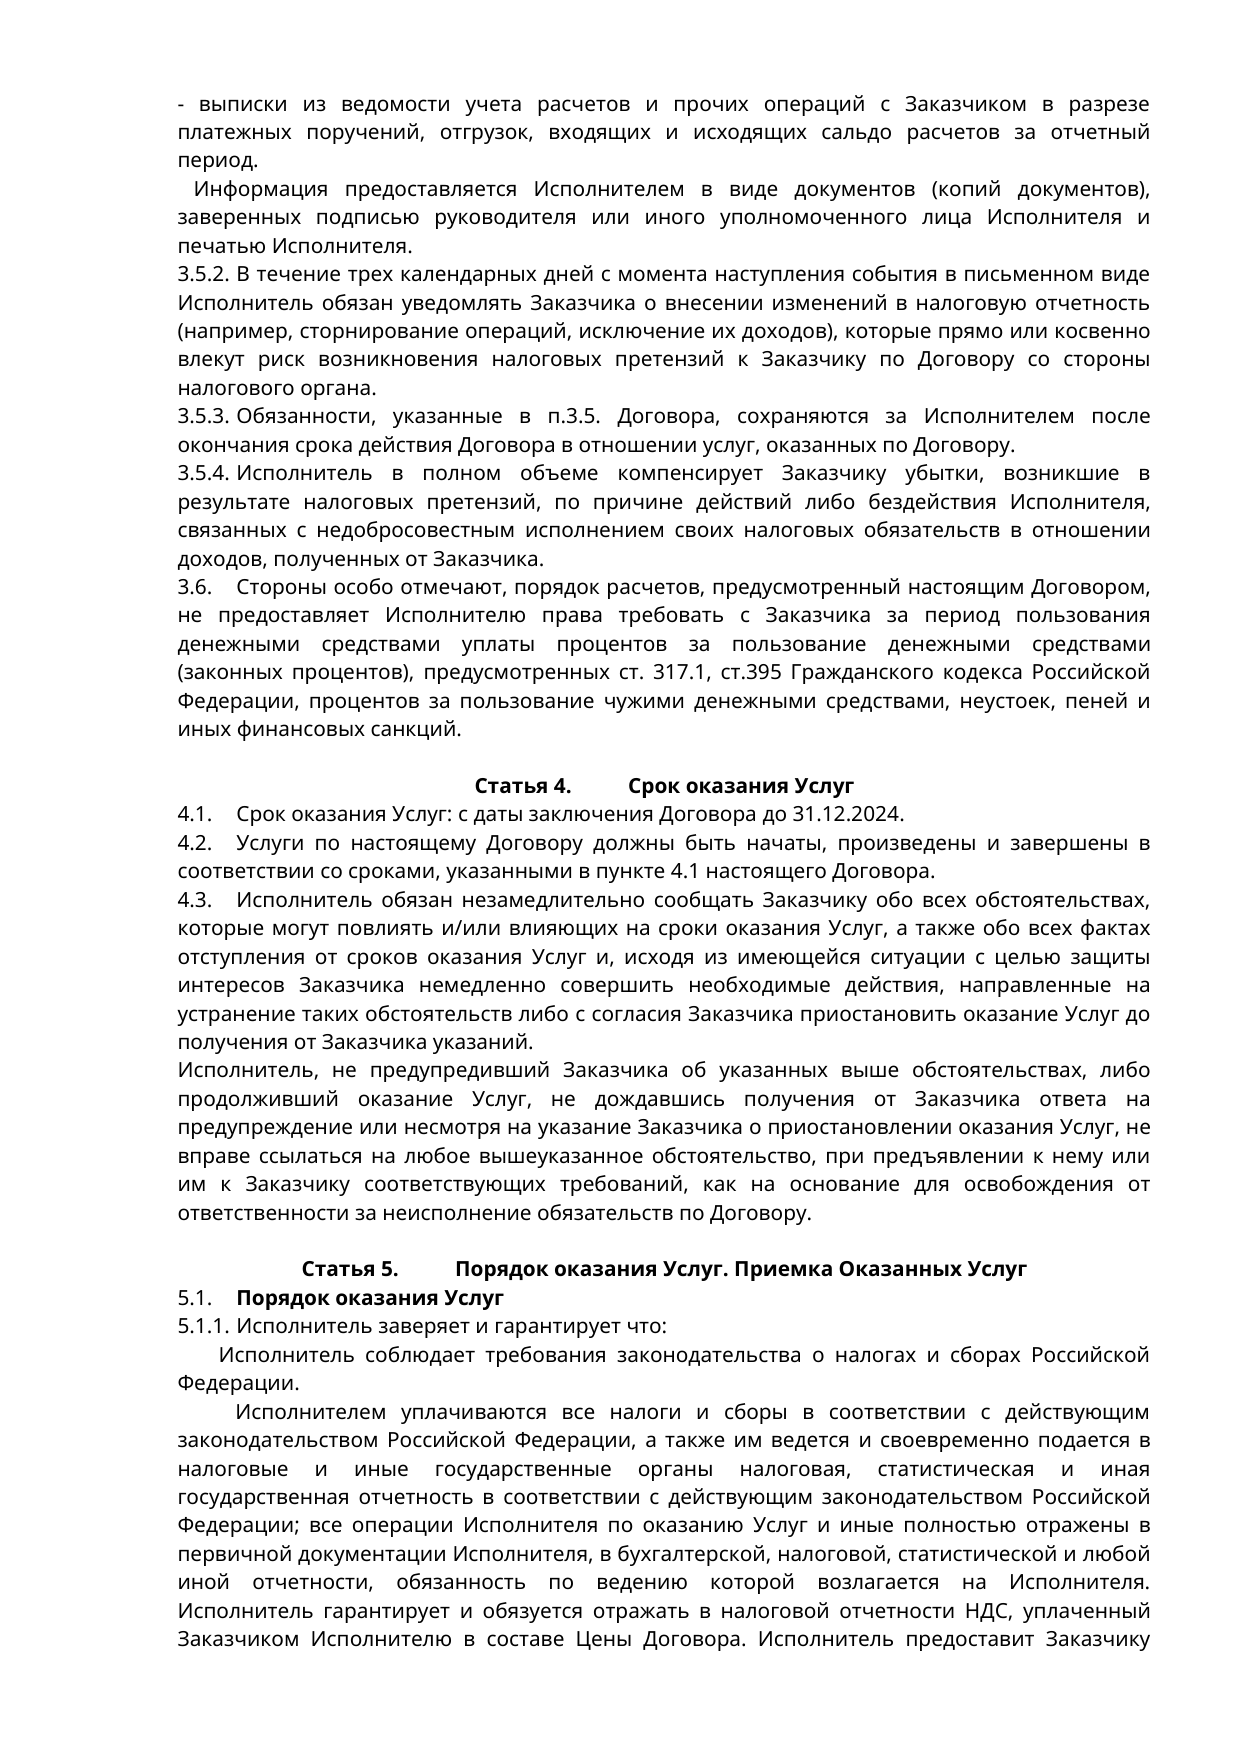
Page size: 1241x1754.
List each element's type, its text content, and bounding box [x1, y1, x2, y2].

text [177, 1397, 1152, 1653]
text Исполнитель соблюдает требования законодательства о налогах и сборах Российской Федерации. [177, 1340, 1152, 1397]
list Услуги по настоящему Договору должны быть начаты, произведены и завершены в соответствии со сроками, указанными в пункте 4.1 настоящего Договора. [177, 828, 1152, 885]
list Стороны особо отмечают, порядок расчетов, предусмотренный настоящим Договором, не предоставляет Исполнителю права требовать с Заказчика за период пользования денежными средствами уплаты процентов за пользование денежными средствами (законных процентов), предусмотренных ст. 317.1, ст.395 Гражданского кодекса Российской Федерации, процентов за пользование чужими денежными средствами, неустоек, пеней и иных финансовых санкций. [177, 572, 1152, 743]
list Исполнитель в полном объеме компенсирует Заказчику убытки, возникшие в результате налоговых претензий, по причине действий либо бездействия Исполнителя, связанных с недобросовестным исполнением своих налоговых обязательств в отношении доходов, полученных от Заказчика. [177, 458, 1152, 572]
list Информация предоставляется Исполнителем в виде документов (копий документов), заверенных подписью руководителя или иного уполномоченного лица Исполнителя и печатью Исполнителя. [177, 174, 1152, 259]
list Срок оказания Услуг: с даты заключения Договора до 31.12.2024. [177, 799, 1152, 828]
list В течение трех календарных дней с момента наступления события в письменном виде Исполнитель обязан уведомлять Заказчика о внесении изменений в налоговую отчетность (например, сторнирование операций, исключение их доходов), которые прямо или косвенно влекут риск возникновения налоговых претензий к Заказчику по Договору со стороны налогового органа. [177, 259, 1152, 401]
list - выписки из ведомости учета расчетов и прочих операций с Заказчиком в разрезе платежных поручений, отгрузок, входящих и исходящих сальдо расчетов за отчетный период. [177, 89, 1152, 174]
list Исполнитель обязан незамедлительно сообщать Заказчику обо всех обстоятельствах, которые могут повлиять и/или влияющих на сроки оказания Услуг, а также обо всех фактах отступления от сроков оказания Услуг и, исходя из имеющейся ситуации с целью защиты интересов Заказчика немедленно совершить необходимые действия, направленные на устранение таких обстоятельств либо с согласия Заказчика приостановить оказание Услуг до получения от Заказчика указаний. [177, 885, 1152, 1056]
list Исполнитель заверяет и гарантирует что: [177, 1311, 1152, 1340]
text Исполнитель, не предупредивший Заказчика об указанных выше обстоятельствах, либо продолживший оказание Услуг, не дождавшись получения от Заказчика ответа на предупреждение или несмотря на указание Заказчика о приостановлении оказания Услуг, не вправе ссылаться на любое вышеуказанное обстоятельство, при предъявлении к нему или им к Заказчику соответствующих требований, как на основание для освобождения от ответственности за неисполнение обязательств по Договору. [177, 1056, 1152, 1226]
list Порядок оказания Услуг [177, 1283, 1152, 1311]
subtitle Срок оказания Услуг [177, 771, 1152, 799]
list Обязанности, указанные в п.3.5. Договора, сохраняются за Исполнителем после окончания срока действия Договора в отношении услуг, оказанных по Договору. [177, 401, 1152, 458]
subtitle Порядок оказания Услуг. Приемка Оказанных Услуг [177, 1254, 1152, 1283]
